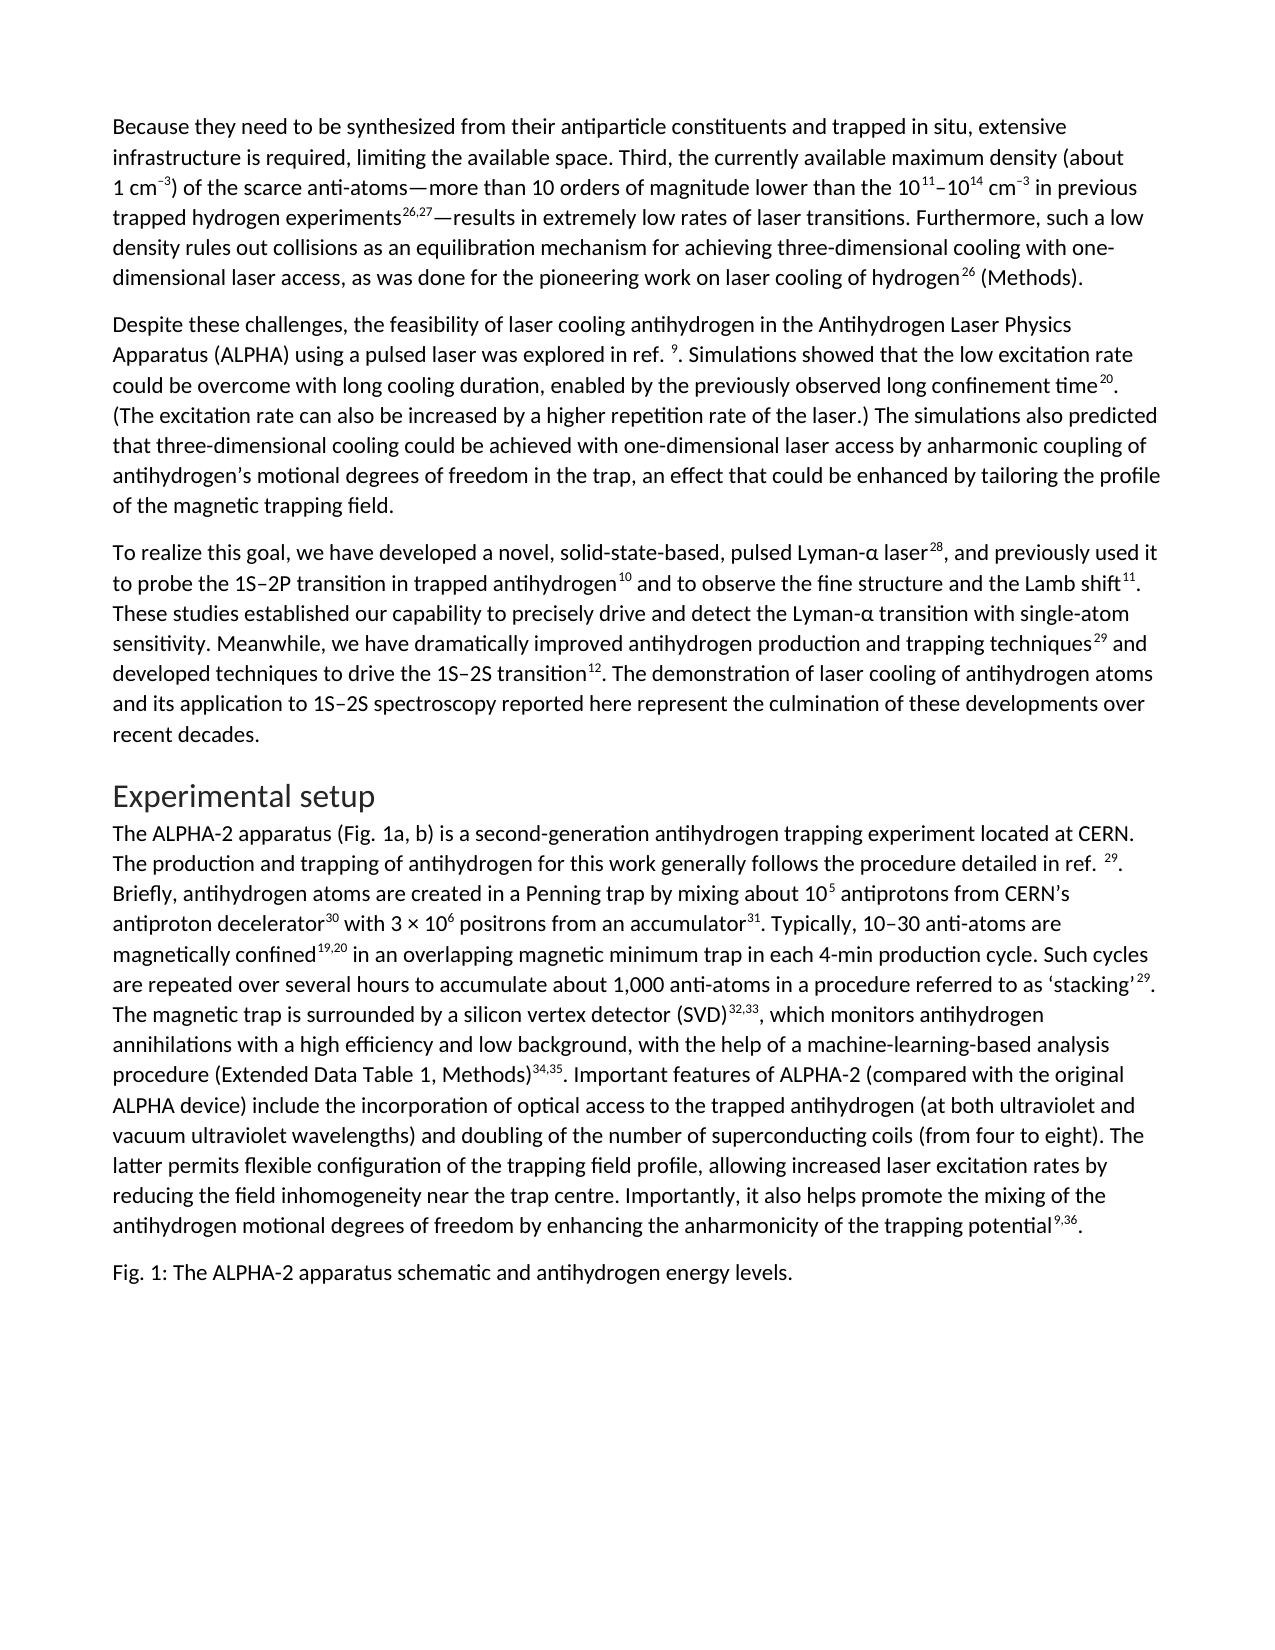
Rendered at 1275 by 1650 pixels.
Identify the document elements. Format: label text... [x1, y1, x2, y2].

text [112, 112, 1162, 292]
text Despite these challenges, the feasibility of laser cooling antihydrogen in the Antihydrogen Laser Physics Apparatus (ALPHA) using a pulsed laser was explored in ref. 9. Simulations showed that the low excitation rate could be overcome with long cooling duration, enabled by the previously observed long confinement time20. (The excitation rate can also be increased by a higher repetition rate of the laser.) The simulations also predicted that three-dimensional cooling could be achieved with one-dimensional laser access by anharmonic coupling of antihydrogen’s motional degrees of freedom in the trap, an effect that could be enhanced by tailoring the profile of the magnetic trapping field. [112, 310, 1162, 520]
text Fig. 1: The ALPHA-2 apparatus schematic and antihydrogen energy levels. [112, 1258, 1162, 1287]
subtitle Experimental setup [112, 775, 1162, 816]
text To realize this goal, we have developed a novel, solid-state-based, pulsed Lyman-α laser28, and previously used it to probe the 1S–2P transition in trapped antihydrogen10 and to observe the fine structure and the Lamb shift11. These studies established our capability to precisely drive and detect the Lyman-α transition with single-atom sensitivity. Meanwhile, we have dramatically improved antihydrogen production and trapping techniques29 and developed techniques to drive the 1S–2S transition12. The demonstration of laser cooling of antihydrogen atoms and its application to 1S–2S spectroscopy reported here represent the culmination of these developments over recent decades. [112, 538, 1162, 748]
text The ALPHA-2 apparatus (Fig. 1a, b) is a second-generation antihydrogen trapping experiment located at CERN. The production and trapping of antihydrogen for this work generally follows the procedure detailed in ref. 29. Briefly, antihydrogen atoms are created in a Penning trap by mixing about 105 antiprotons from CERN’s antiproton decelerator30 with 3 × 106 positrons from an accumulator31. Typically, 10–30 anti-atoms are magnetically confined19,20 in an overlapping magnetic minimum trap in each 4-min production cycle. Such cycles are repeated over several hours to accumulate about 1,000 anti-atoms in a procedure referred to as ‘stacking’29. The magnetic trap is surrounded by a silicon vertex detector (SVD)32,33, which monitors antihydrogen annihilations with a high efficiency and low background, with the help of a machine-learning-based analysis procedure (Extended Data Table 1, Methods)34,35. Important features of ALPHA-2 (compared with the original ALPHA device) include the incorporation of optical access to the trapped antihydrogen (at both ultraviolet and vacuum ultraviolet wavelengths) and doubling of the number of superconducting coils (from four to eight). The latter permits flexible configuration of the trapping field profile, allowing increased laser excitation rates by reducing the field inhomogeneity near the trap centre. Importantly, it also helps promote the mixing of the antihydrogen motional degrees of freedom by enhancing the anharmonicity of the trapping potential9,36. [112, 819, 1162, 1240]
